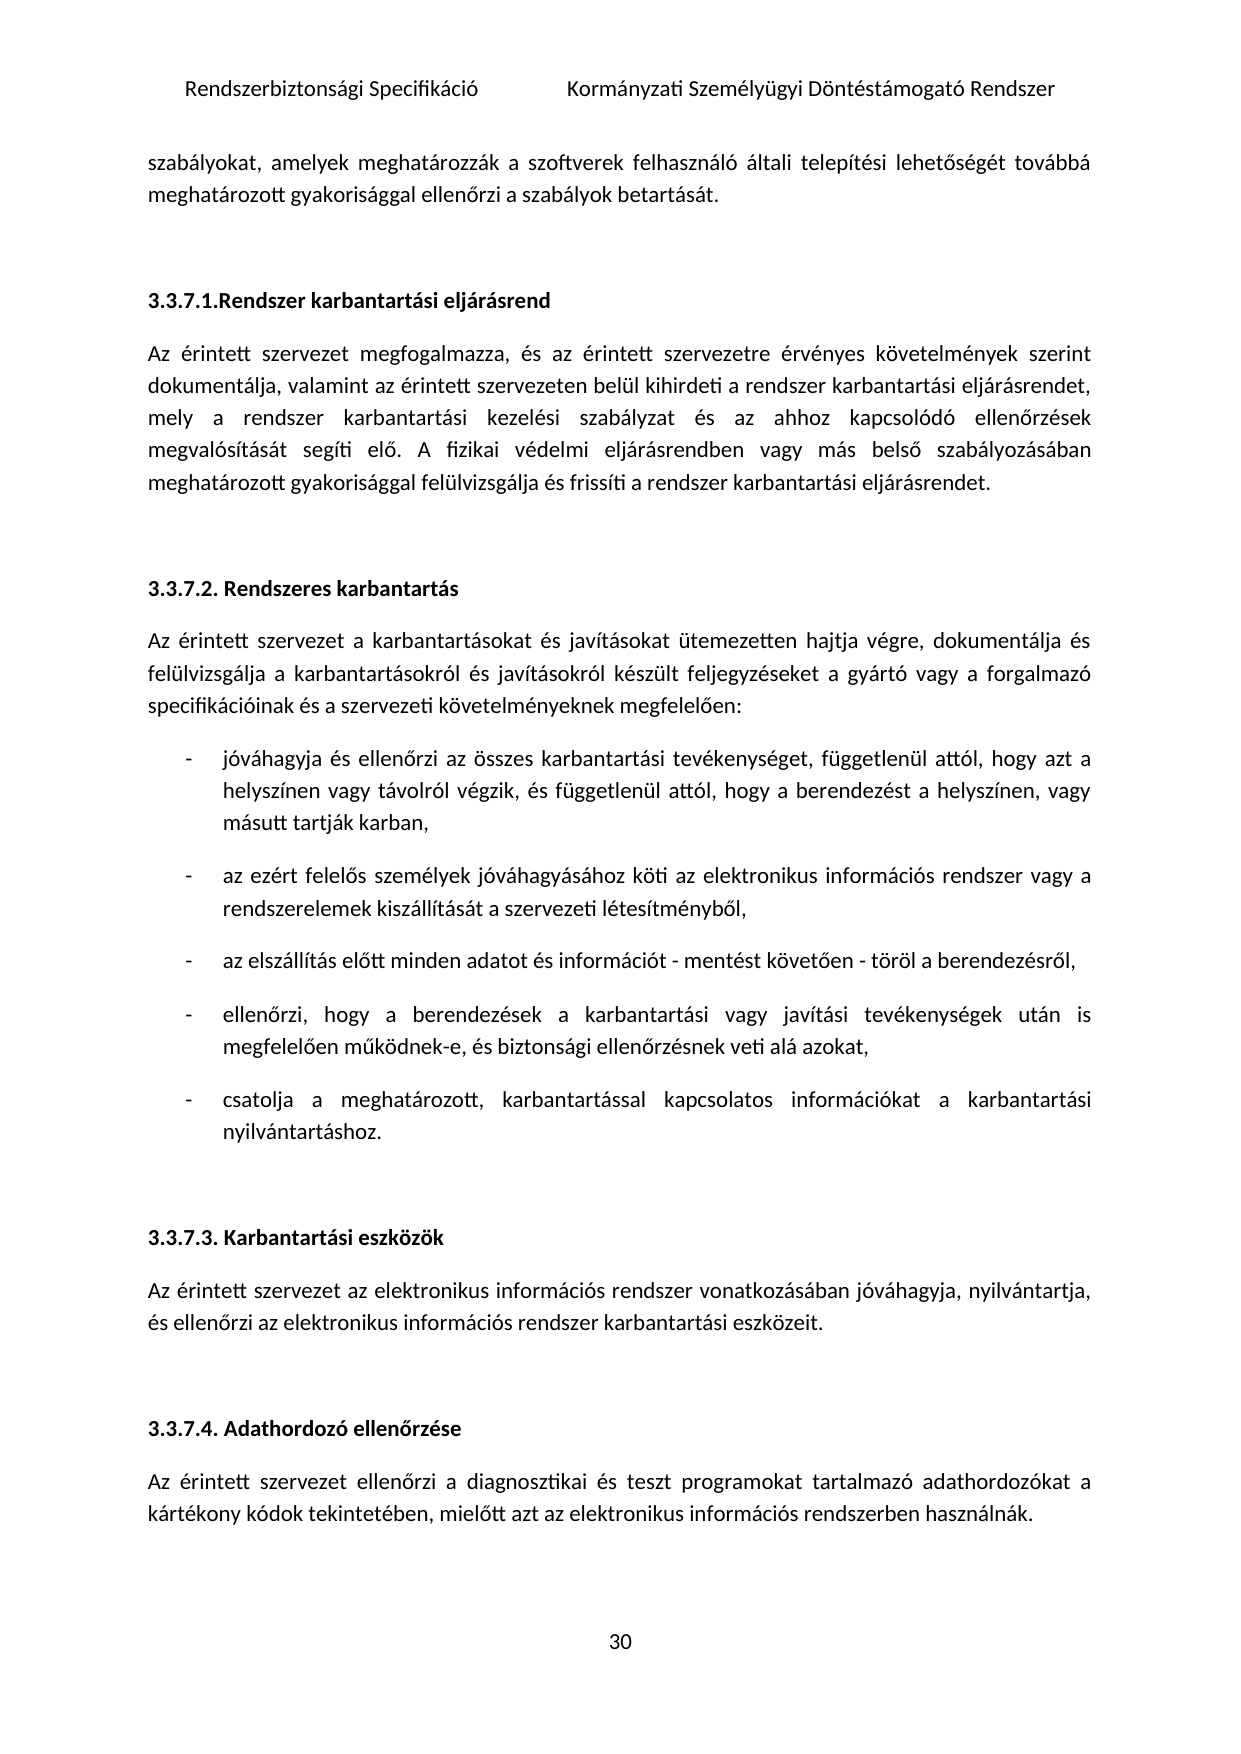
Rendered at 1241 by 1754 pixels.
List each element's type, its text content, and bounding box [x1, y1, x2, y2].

text Az érintett szervezet az elektronikus információs rendszer vonatkozásában jóváhagyja, nyilvántartja, és ellenőrzi az elektronikus információs rendszer karbantartási eszközeit. [148, 1276, 1093, 1336]
text 3.3.7.3. Karbantartási eszközök [148, 1223, 1093, 1251]
list ellenőrzi, hogy a berendezések a karbantartási vagy javítási tevékenységek után is megfelelően működnek-e, és biztonsági ellenőrzésnek veti alá azokat, [185, 1000, 1093, 1060]
text 3.3.7.4. Adathordozó ellenőrzése [148, 1414, 1093, 1442]
list csatolja a meghatározott, karbantartással kapcsolatos információkat a karbantartási nyilvántartáshoz. [185, 1085, 1093, 1145]
list jóváhagyja és ellenőrzi az összes karbantartási tevékenységet, függetlenül attól, hogy azt a helyszínen vagy távolról végzik, és függetlenül attól, hogy a berendezést a helyszínen, vagy másutt tartják karban, [185, 744, 1093, 836]
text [148, 148, 1093, 208]
text 3.3.7.2. Rendszeres karbantartás [148, 574, 1093, 602]
list az ezért felelős személyek jóváhagyásához köti az elektronikus információs rendszer vagy a rendszerelemek kiszállítását a szervezeti létesítményből, [185, 861, 1093, 922]
text 3.3.7.1.Rendszer karbantartási eljárásrend [148, 286, 1093, 314]
text Az érintett szervezet ellenőrzi a diagnosztikai és teszt programokat tartalmazó adathordozókat a kártékony kódok tekintetében, mielőtt azt az elektronikus információs rendszerben használnák. [148, 1467, 1093, 1528]
text Az érintett szervezet megfogalmazza, és az érintett szervezetre érvényes követelmények szerint dokumentálja, valamint az érintett szervezeten belül kihirdeti a rendszer karbantartási eljárásrendet, mely a rendszer karbantartási kezelési szabályzat és az ahhoz kapcsolódó ellenőrzések megvalósítását segíti elő. A fizikai védelmi eljárásrendben vagy más belső szabályozásában meghatározott gyakorisággal felülvizsgálja és frissíti a rendszer karbantartási eljárásrendet. [148, 339, 1093, 496]
text Az érintett szervezet a karbantartásokat és javításokat ütemezetten hajtja végre, dokumentálja és felülvizsgálja a karbantartásokról és javításokról készült feljegyzéseket a gyártó vagy a forgalmazó specifikációinak és a szervezeti követelményeknek megfelelően: [148, 627, 1093, 719]
list az elszállítás előtt minden adatot és információt - mentést követően - töröl a berendezésről, [185, 947, 1093, 975]
